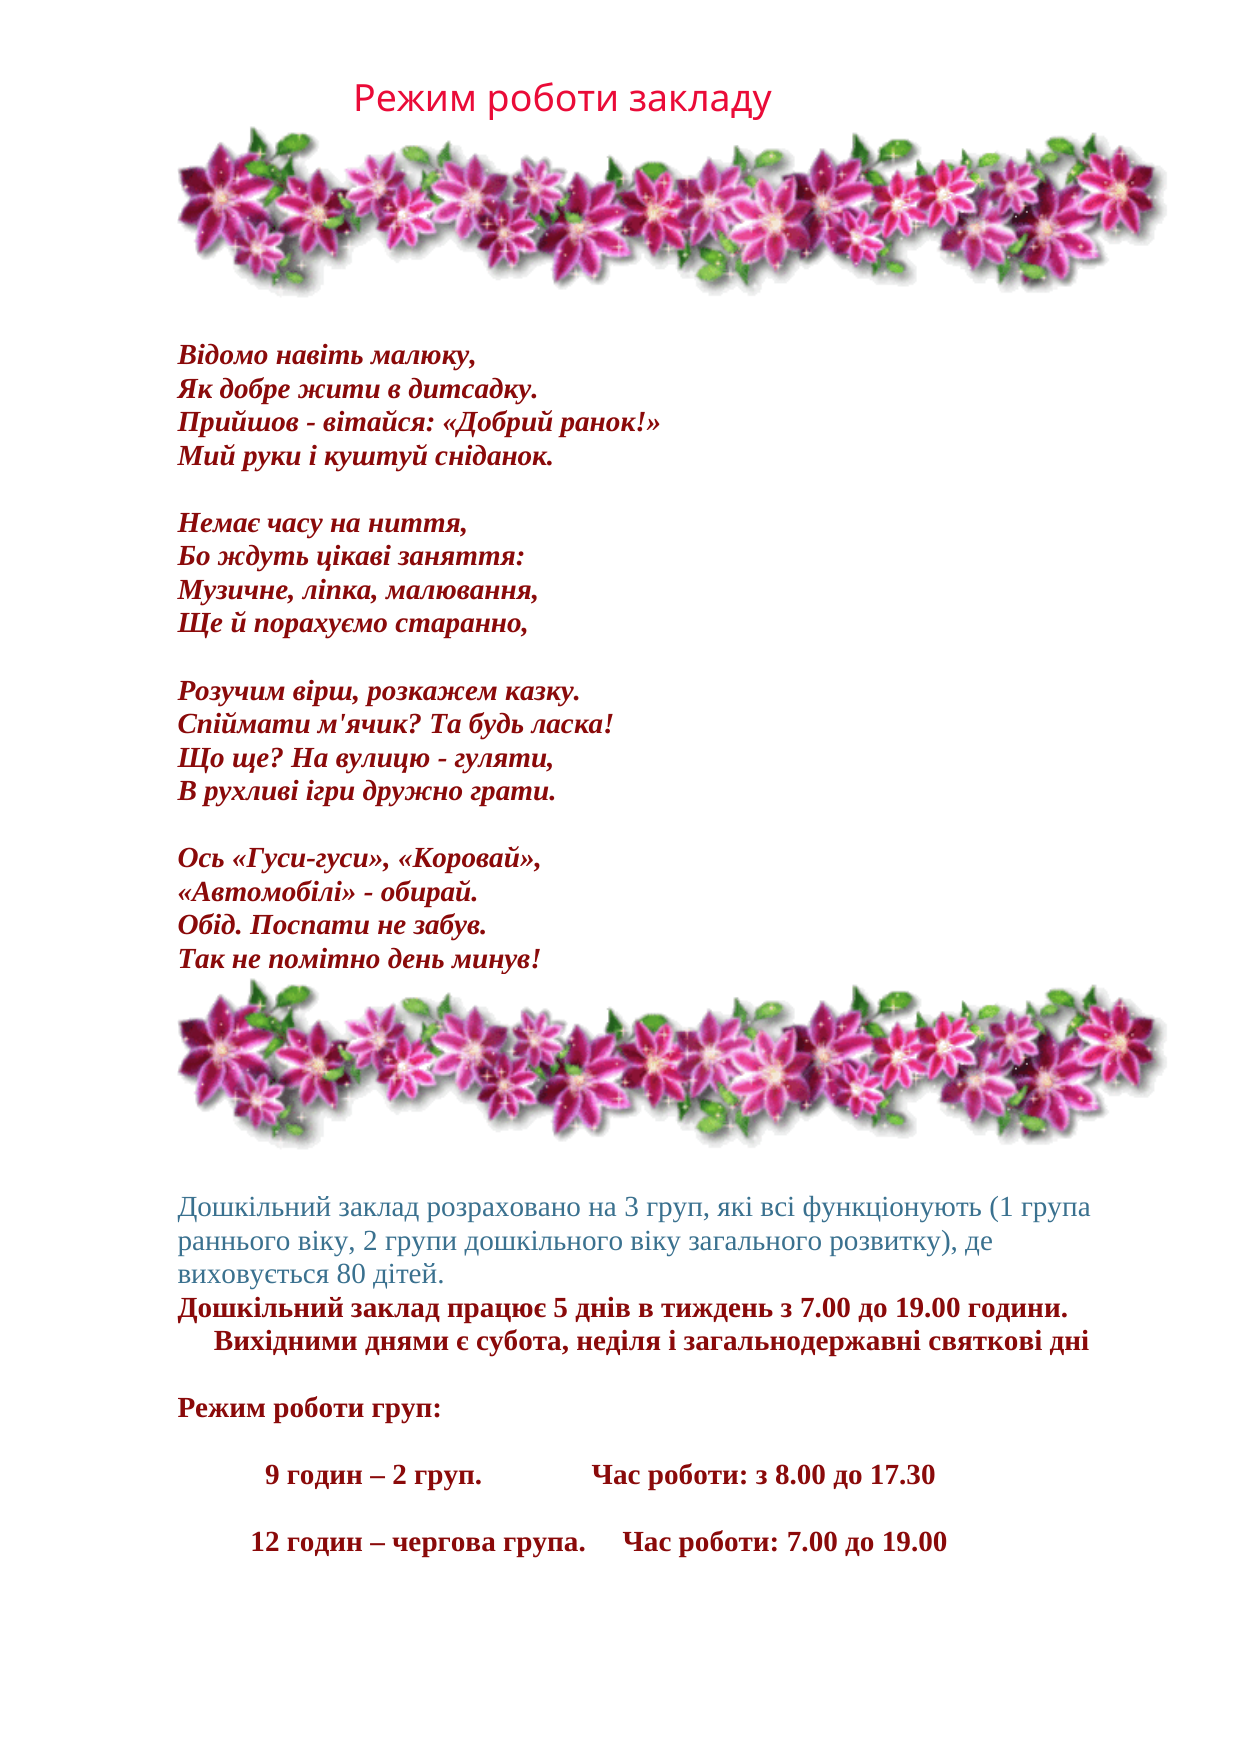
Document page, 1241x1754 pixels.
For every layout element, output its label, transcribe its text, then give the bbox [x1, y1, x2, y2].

text Розучим вірш, розкажем казку. [177, 673, 1152, 706]
picture [177, 122, 1175, 304]
text Дошкільний заклад розраховано на 3 груп, які всі функціонують (1 група раннього віку, 2 групи дошкільного віку загального розвитку), де виховується 80 дітей. [177, 1189, 1152, 1290]
text Відомо навіть малюку, [177, 337, 1152, 371]
text Що ще? На вулицю - гуляти, [177, 740, 1152, 773]
text Бо ждуть цікаві заняття: [177, 538, 1152, 572]
text Як добре жити в дитсадку. [177, 371, 1152, 404]
text Режим роботи груп: [177, 1390, 1152, 1424]
text Прийшов - вітайся: «Добрий ранок!» [177, 404, 1152, 438]
text 9 годин – 2 груп. Час роботи: з 8.00 до 17.30 [177, 1457, 1152, 1491]
text Так не помітно день минув! [177, 941, 1152, 974]
text Режим роботи закладу [177, 44, 1152, 122]
text Мий руки і куштуй сніданок. [177, 438, 1152, 471]
text Дошкільний заклад працює 5 днів в тиждень з 7.00 до 19.00 години. [177, 1290, 1152, 1323]
text В рухливі ігри дружно грати. [177, 773, 1152, 807]
text «Автомобілі» - обирай. [177, 874, 1152, 907]
text Вихідними днями є субота, неділя і загальнодержавні святкові дні [177, 1323, 1152, 1357]
text Немає часу на ниття, [177, 505, 1152, 538]
text Ще й порахуємо старанно, [177, 606, 1152, 639]
text Спіймати м'ячик? Та будь ласка! [177, 706, 1152, 740]
text Ось «Гуси-гуси», «Коровай», [177, 840, 1152, 874]
text 12 годин – чергова група. Час роботи: 7.00 до 19.00 [177, 1524, 1152, 1558]
picture [177, 974, 1175, 1156]
text Обід. Поспати не забув. [177, 907, 1152, 941]
text Музичне, ліпка, малювання, [177, 572, 1152, 606]
